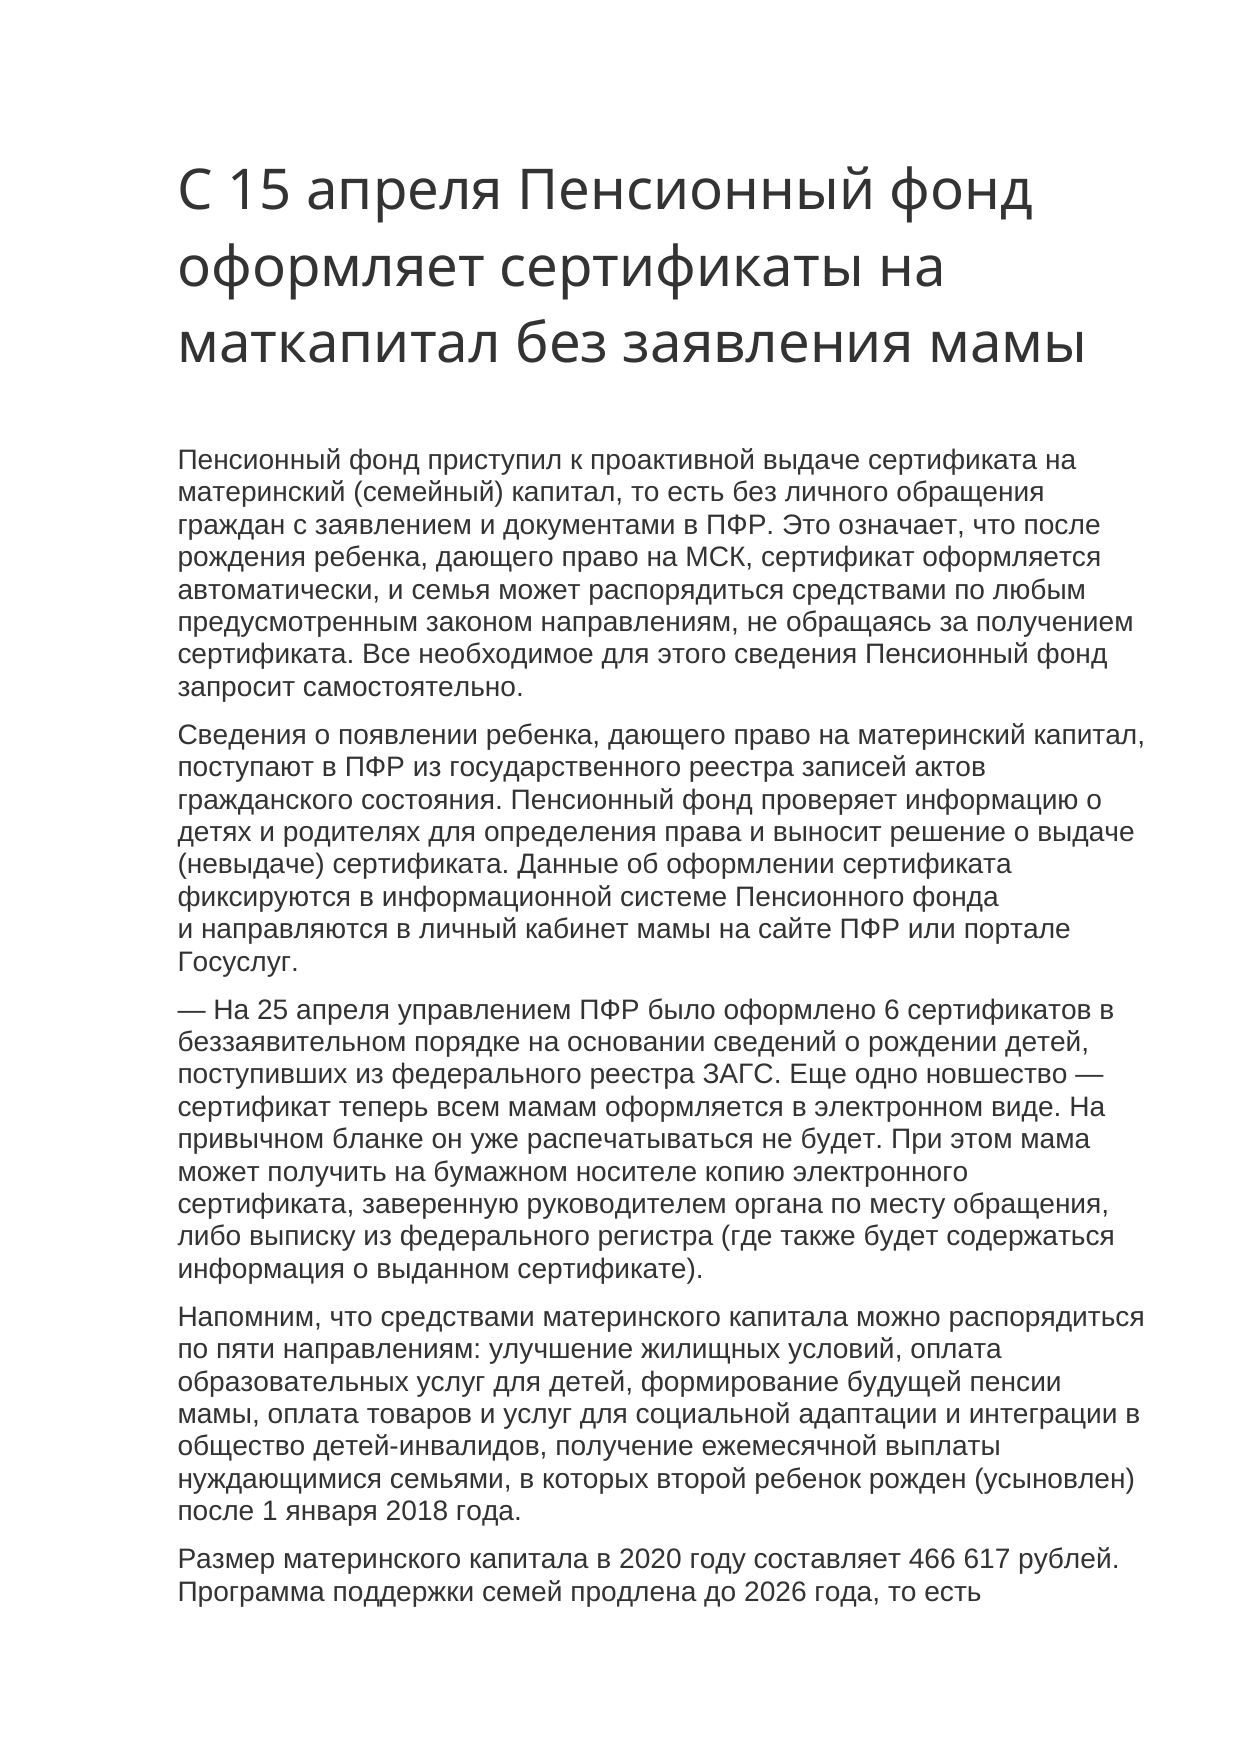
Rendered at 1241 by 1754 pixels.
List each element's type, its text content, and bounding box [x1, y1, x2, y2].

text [177, 1542, 1152, 1607]
text Пенсионный фонд приступил к проактивной выдаче сертификата на материнский (семейный) капитал, то есть без личного обращения граждан с заявлением и документами в ПФР. Это означает, что после рождения ребенка, дающего право на МСК, сертификат оформляется автоматически, и семья может распорядиться средствами по любым предусмотренным законом направлениям, не обращаясь за получением сертификата. Все необходимое для этого сведения Пенсионный фонд запросит самостоятельно. [177, 443, 1152, 702]
text — На 25 апреля управлением ПФР было оформлено 6 сертификатов в беззаявительном порядке на основании сведений о рождении детей, поступивших из федерального реестра ЗАГС. Еще одно новшество — сертификат теперь всем мамам оформляется в электронном виде. На привычном бланке он уже распечатываться не будет. При этом мама может получить на бумажном носителе копию электронного сертификата, заверенную руководителем органа по месту обращения, либо выписку из федерального регистра (где также будет содержаться информация о выданном сертификате). [177, 993, 1152, 1284]
text Сведения о появлении ребенка, дающего право на материнский капитал, поступают в ПФР из государственного реестра записей актов гражданского состояния. Пенсионный фонд проверяет информацию о детях и родителях для определения права и выносит решение о выдаче (невыдаче) сертификата. Данные об оформлении сертификата фиксируются в информационной системе Пенсионного фонда и направляются в личный кабинет мамы на сайте ПФР или портале Госуслуг. [177, 718, 1152, 977]
text С 15 апреля Пенсионный фонд оформляет сертификаты на маткапитал без заявления мамы [177, 149, 1152, 379]
text Напомним, что средствами материнского капитала можно распорядиться по пяти направлениям: улучшение жилищных условий, оплата образовательных услуг для детей, формирование будущей пенсии мамы, оплата товаров и услуг для социальной адаптации и интеграции в общество детей-инвалидов, получение ежемесячной выплаты нуждающимися семьями, в которых второй ребенок рожден (усыновлен) после 1 января 2018 года. [177, 1300, 1152, 1527]
